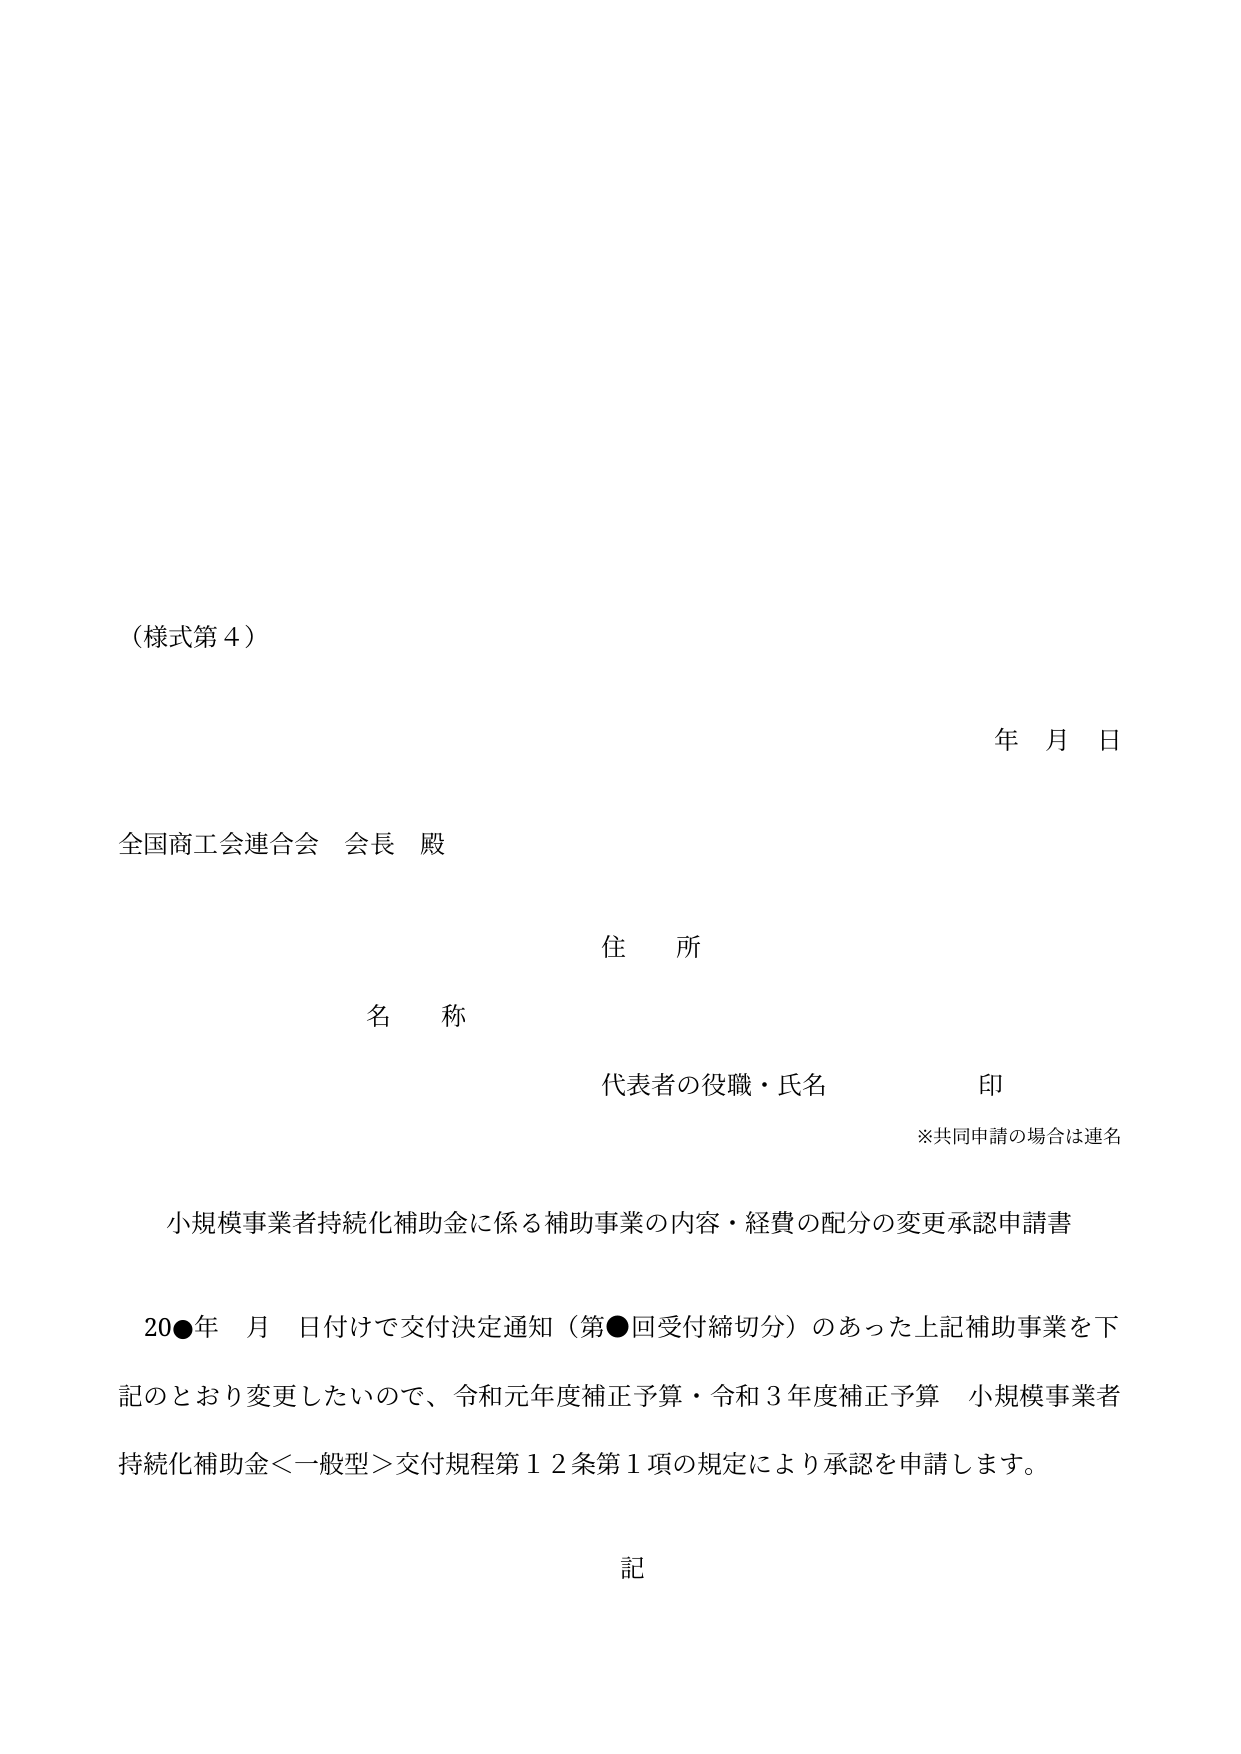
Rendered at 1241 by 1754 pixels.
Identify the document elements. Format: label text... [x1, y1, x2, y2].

text 名 称 [118, 980, 1122, 1049]
text 代表者の役職・氏名 印 [118, 1049, 1122, 1118]
text 記 [118, 1532, 1122, 1601]
text 20●年 月 日付けで交付決定通知（第●回受付締切分）のあった上記補助事業を下記のとおり変更したいので、令和元年度補正予算・令和３年度補正予算 小規模事業者持続化補助金＜一般型＞交付規程第１２条第１項の規定により承認を申請します。 [118, 1291, 1122, 1498]
text ※共同申請の場合は連名 [118, 1118, 1122, 1153]
text 全国商工会連合会 会長 殿 [118, 808, 1122, 877]
text 小規模事業者持続化補助金に係る補助事業の内容・経費の配分の変更承認申請書 [118, 1187, 1122, 1256]
text （様式第４） [118, 601, 1122, 670]
text 住 所 [118, 911, 1122, 980]
text 年 月 日 [118, 704, 1122, 773]
